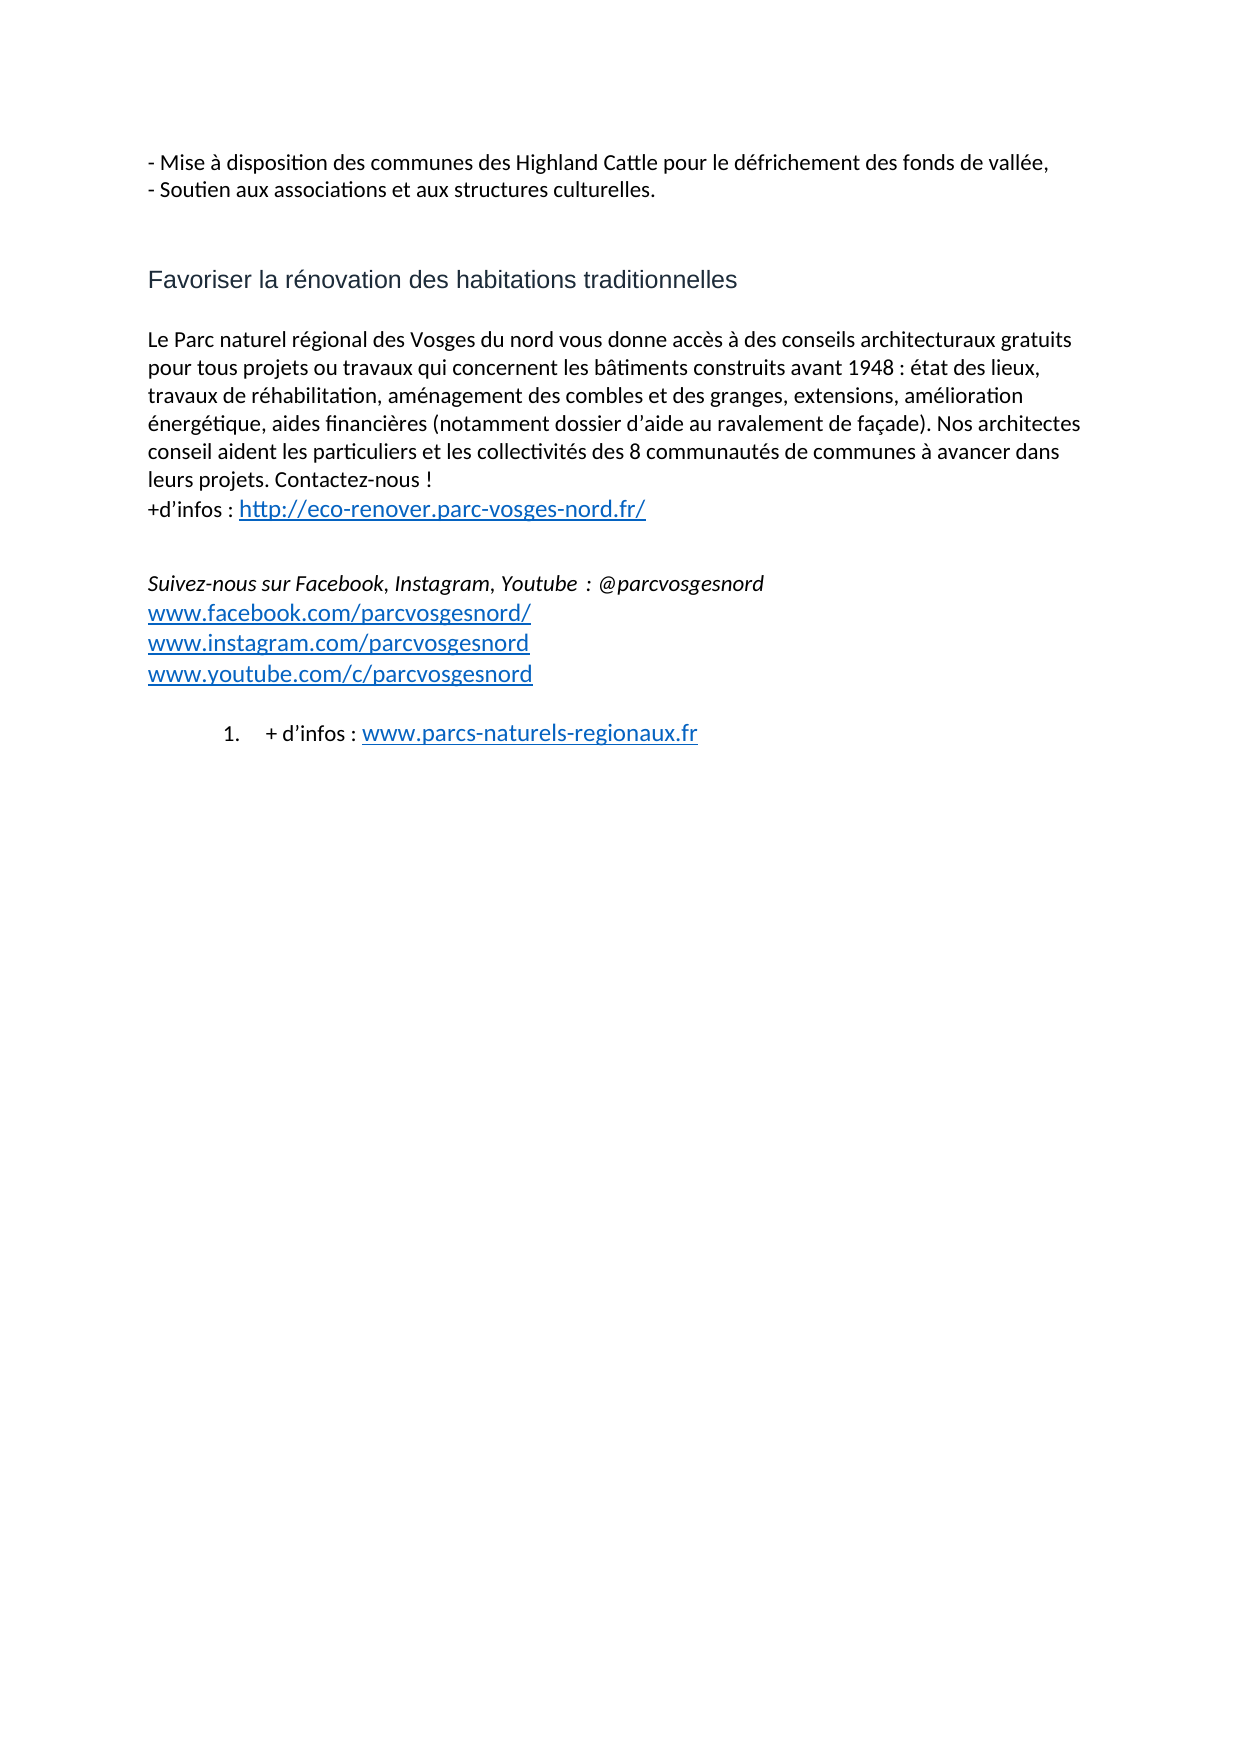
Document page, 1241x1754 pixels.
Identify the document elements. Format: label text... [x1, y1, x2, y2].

text 1. + d’infos : www.parcs-naturels-regionaux.fr [223, 718, 1093, 748]
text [148, 148, 1093, 232]
text www.facebook.com/parcvosgesnord/ [148, 597, 1093, 627]
text www.instagram.com/parcvosgesnord www.youtube.com/c/parcvosgesnord [148, 627, 1093, 688]
text Suivez-nous sur Facebook, Instagram, Youtube : @parcvosgesnord [148, 540, 1093, 597]
text Le Parc naturel régional des Vosges du nord vous donne accès à des conseils architecturaux gratuits pour tous projets ou travaux qui concernent les bâtiments construits avant 1948 : état des lieux, travaux de réhabilitation, aménagement des combles et des granges, extensions, amélioration énergétique, aides financières (notamment dossier d’aide au ravalement de façade). Nos architectes conseil aident les particuliers et les collectivités des 8 communautés de communes à avancer dans leurs projets. Contactez-nous ! +d’infos : http://eco-renover.parc-vosges-nord.fr/ [148, 325, 1093, 523]
text Favoriser la rénovation des habitations traditionnelles [148, 262, 1093, 296]
